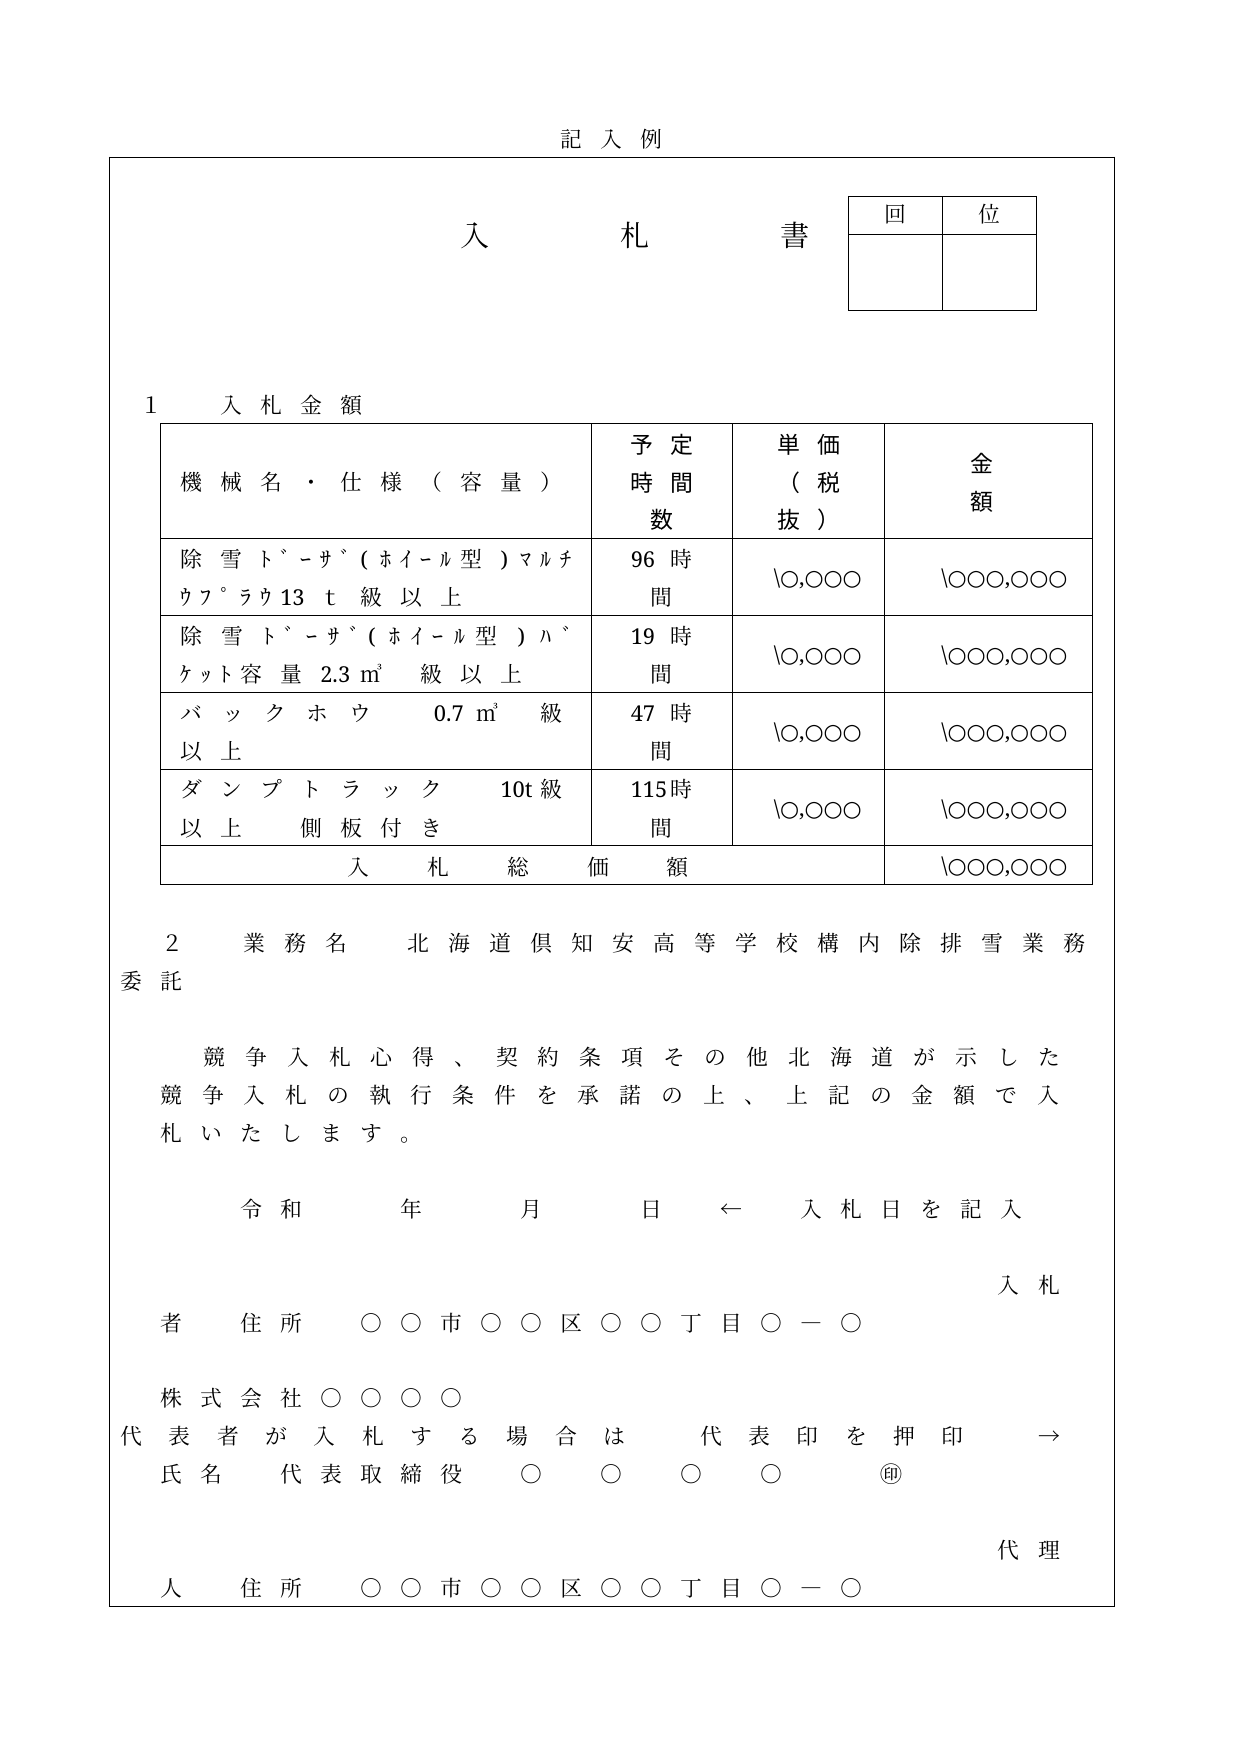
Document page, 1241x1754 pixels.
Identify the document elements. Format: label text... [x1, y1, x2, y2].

text 記入例 [120, 119, 1120, 157]
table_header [110, 158, 1114, 1606]
